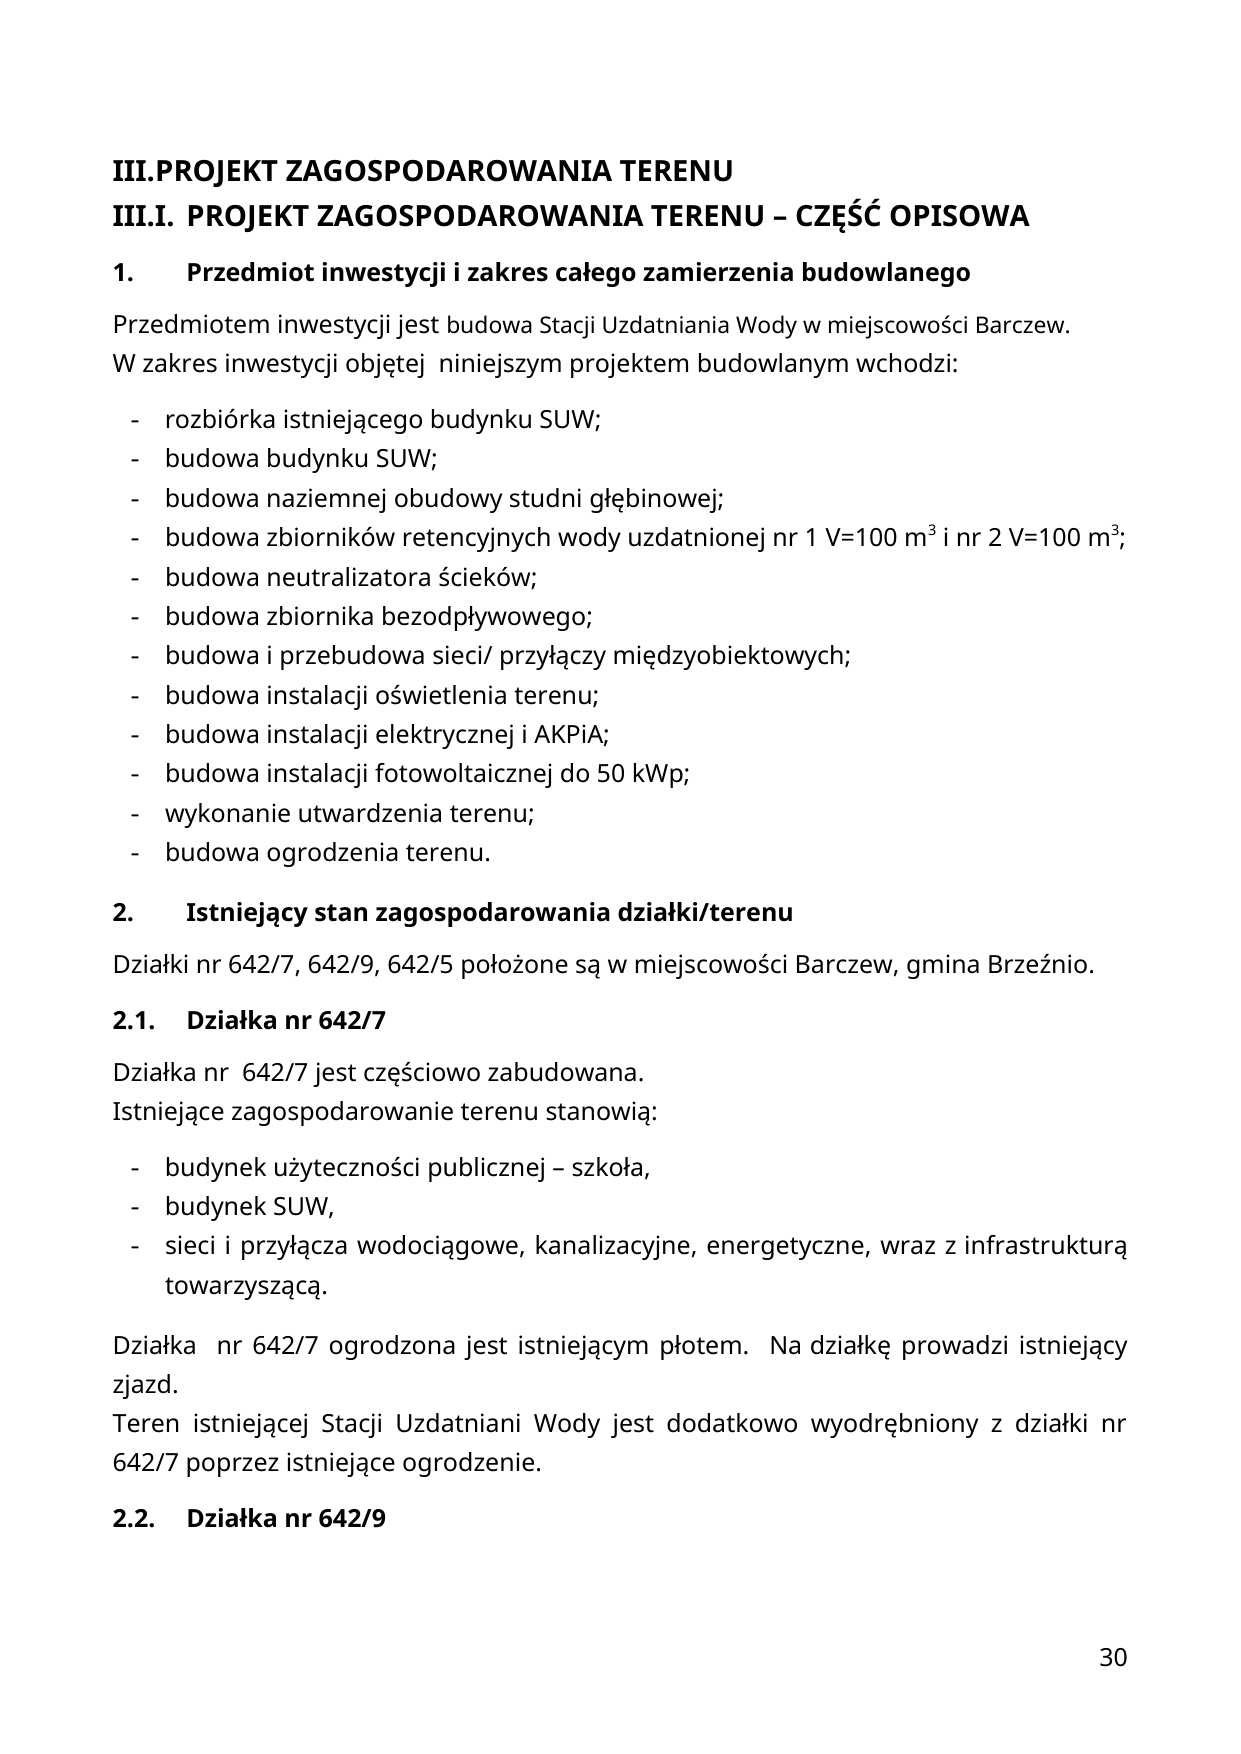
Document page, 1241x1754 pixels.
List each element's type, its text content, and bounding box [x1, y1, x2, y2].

text budowa zbiorników retencyjnych wody uzdatnionej nr 1 V=100 m3 i nr 2 V=100 m3; [127, 520, 1128, 554]
text Działka nr 642/7 ogrodzona jest istniejącym płotem. Na działkę prowadzi istniejący zjazd. [112, 1327, 1128, 1401]
text Działka nr 642/7 [112, 1003, 1128, 1037]
text Przedmiot inwestycji i zakres całego zamierzenia budowlanego [112, 255, 1128, 289]
text PROJEKT ZAGOSPODAROWANIA TERENU [112, 150, 1128, 190]
text budynek użyteczności publicznej – szkoła, [127, 1149, 1128, 1183]
text rozbiórka istniejącego budynku SUW; [127, 402, 1128, 436]
text budowa instalacji fotowoltaicznej do 50 kWp; [127, 756, 1128, 790]
text budowa i przebudowa sieci/ przyłączy międzyobiektowych; [127, 638, 1128, 672]
text budowa ogrodzenia terenu. [127, 835, 1128, 869]
text W zakres inwestycji objętej niniejszym projektem budowlanym wchodzi: [112, 346, 1128, 380]
text PROJEKT ZAGOSPODAROWANIA TERENU – CZĘŚĆ OPISOWA [112, 196, 1128, 235]
text budowa instalacji oświetlenia terenu; [127, 677, 1128, 712]
text budynek SUW, [127, 1189, 1128, 1223]
text budowa budynku SUW; [127, 441, 1128, 475]
text Działka nr 642/9 [112, 1501, 1128, 1535]
text Działki nr 642/7, 642/9, 642/5 położone są w miejscowości Barczew, gmina Brzeźnio. [112, 947, 1128, 981]
text Teren istniejącej Stacji Uzdatniani Wody jest dodatkowo wyodrębniony z działki nr 642/7 poprzez istniejące ogrodzenie. [112, 1406, 1128, 1479]
text budowa neutralizatora ścieków; [127, 559, 1128, 593]
text budowa naziemnej obudowy studni głębinowej; [127, 481, 1128, 515]
text Działka nr 642/7 jest częściowo zabudowana. [112, 1054, 1128, 1088]
text budowa instalacji elektrycznej i AKPiA; [127, 717, 1128, 751]
text Przedmiotem inwestycji jest budowa Stacji Uzdatniania Wody w miejscowości Barczew. [112, 307, 1128, 341]
text Istniejący stan zagospodarowania działki/terenu [112, 895, 1128, 929]
text Istniejące zagospodarowanie terenu stanowią: [112, 1093, 1128, 1127]
text sieci i przyłącza wodociągowe, kanalizacyjne, energetyczne, wraz z infrastrukturą towarzyszącą. [127, 1228, 1128, 1301]
text wykonanie utwardzenia terenu; [127, 796, 1128, 830]
text budowa zbiornika bezodpływowego; [127, 599, 1128, 633]
